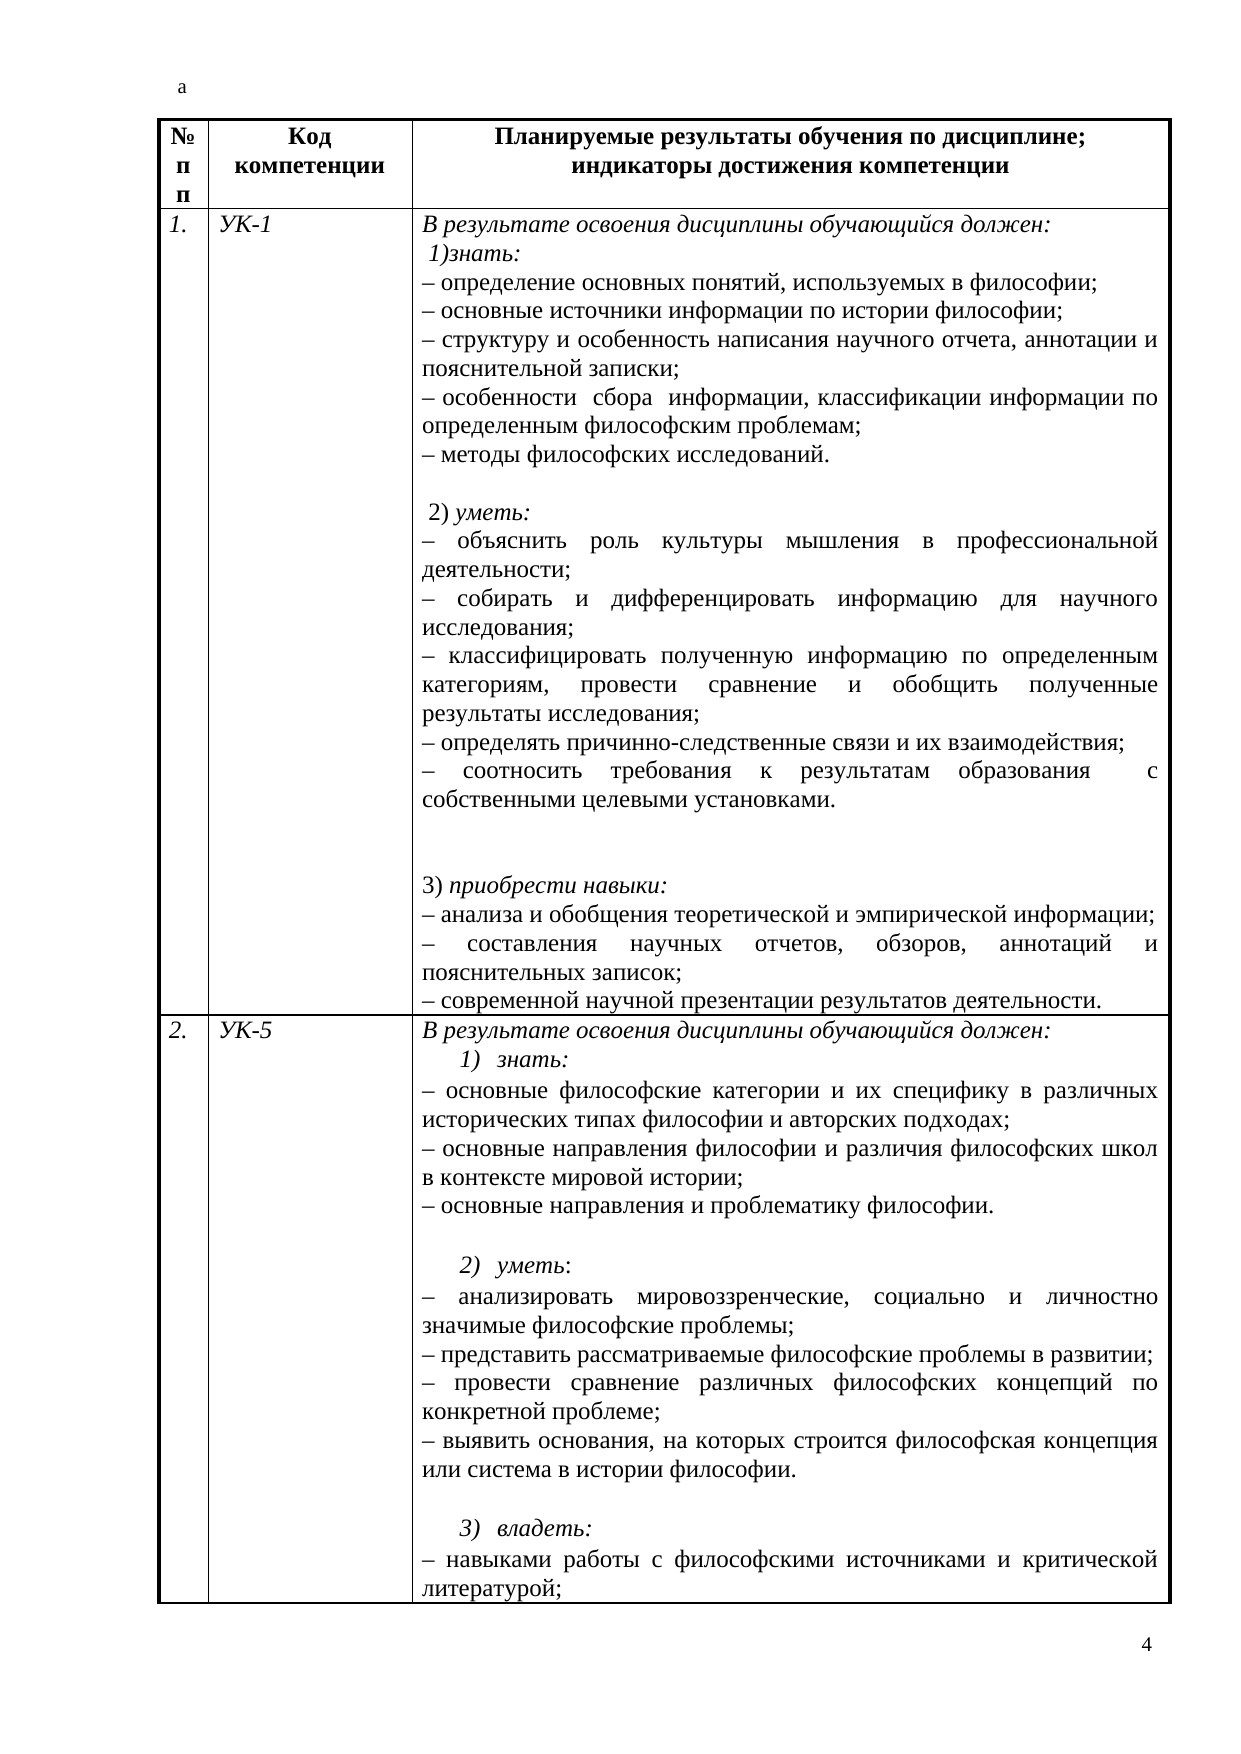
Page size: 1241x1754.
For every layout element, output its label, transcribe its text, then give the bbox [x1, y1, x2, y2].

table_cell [413, 1016, 1168, 1602]
table_header № пп [161, 121, 208, 207]
table_header Код компетенции [209, 121, 412, 207]
table_cell УК-1 [209, 209, 412, 1014]
table_cell В результате освоения дисциплины обучающийся должен: 1)знать: – определение основных понятий, используемых в философии; – основные источники информации по истории философии; – структуру и особенность написания научного отчета, аннотации и пояснительной записки; – особенности сбора информации, классификации информации по определенным философским проблемам; – методы философских исследований. 2) уметь: – объяснить роль культуры мышления в профессиональной деятельности; – собирать и дифференцировать информацию для научного исследования; – классифицировать полученную информацию по определенным категориям, провести сравнение и обобщить полученные результаты исследования; – определять причинно-следственные связи и их взаимодействия; – соотносить требования к результатам образования с собственными целевыми установками. 3) приобрести навыки: – анализа и обобщения теоретической и эмпирической информации; – составления научных отчетов, обзоров, аннотаций и пояснительных записок; – современной научной презентации результатов деятельности. [413, 209, 1168, 1014]
table_cell УК-5 [209, 1016, 412, 1602]
table_cell 1. [161, 209, 208, 1014]
table_cell 2. [161, 1016, 208, 1602]
table_header Планируемые результаты обучения по дисциплине; индикаторы достижения компетенции [413, 121, 1168, 207]
